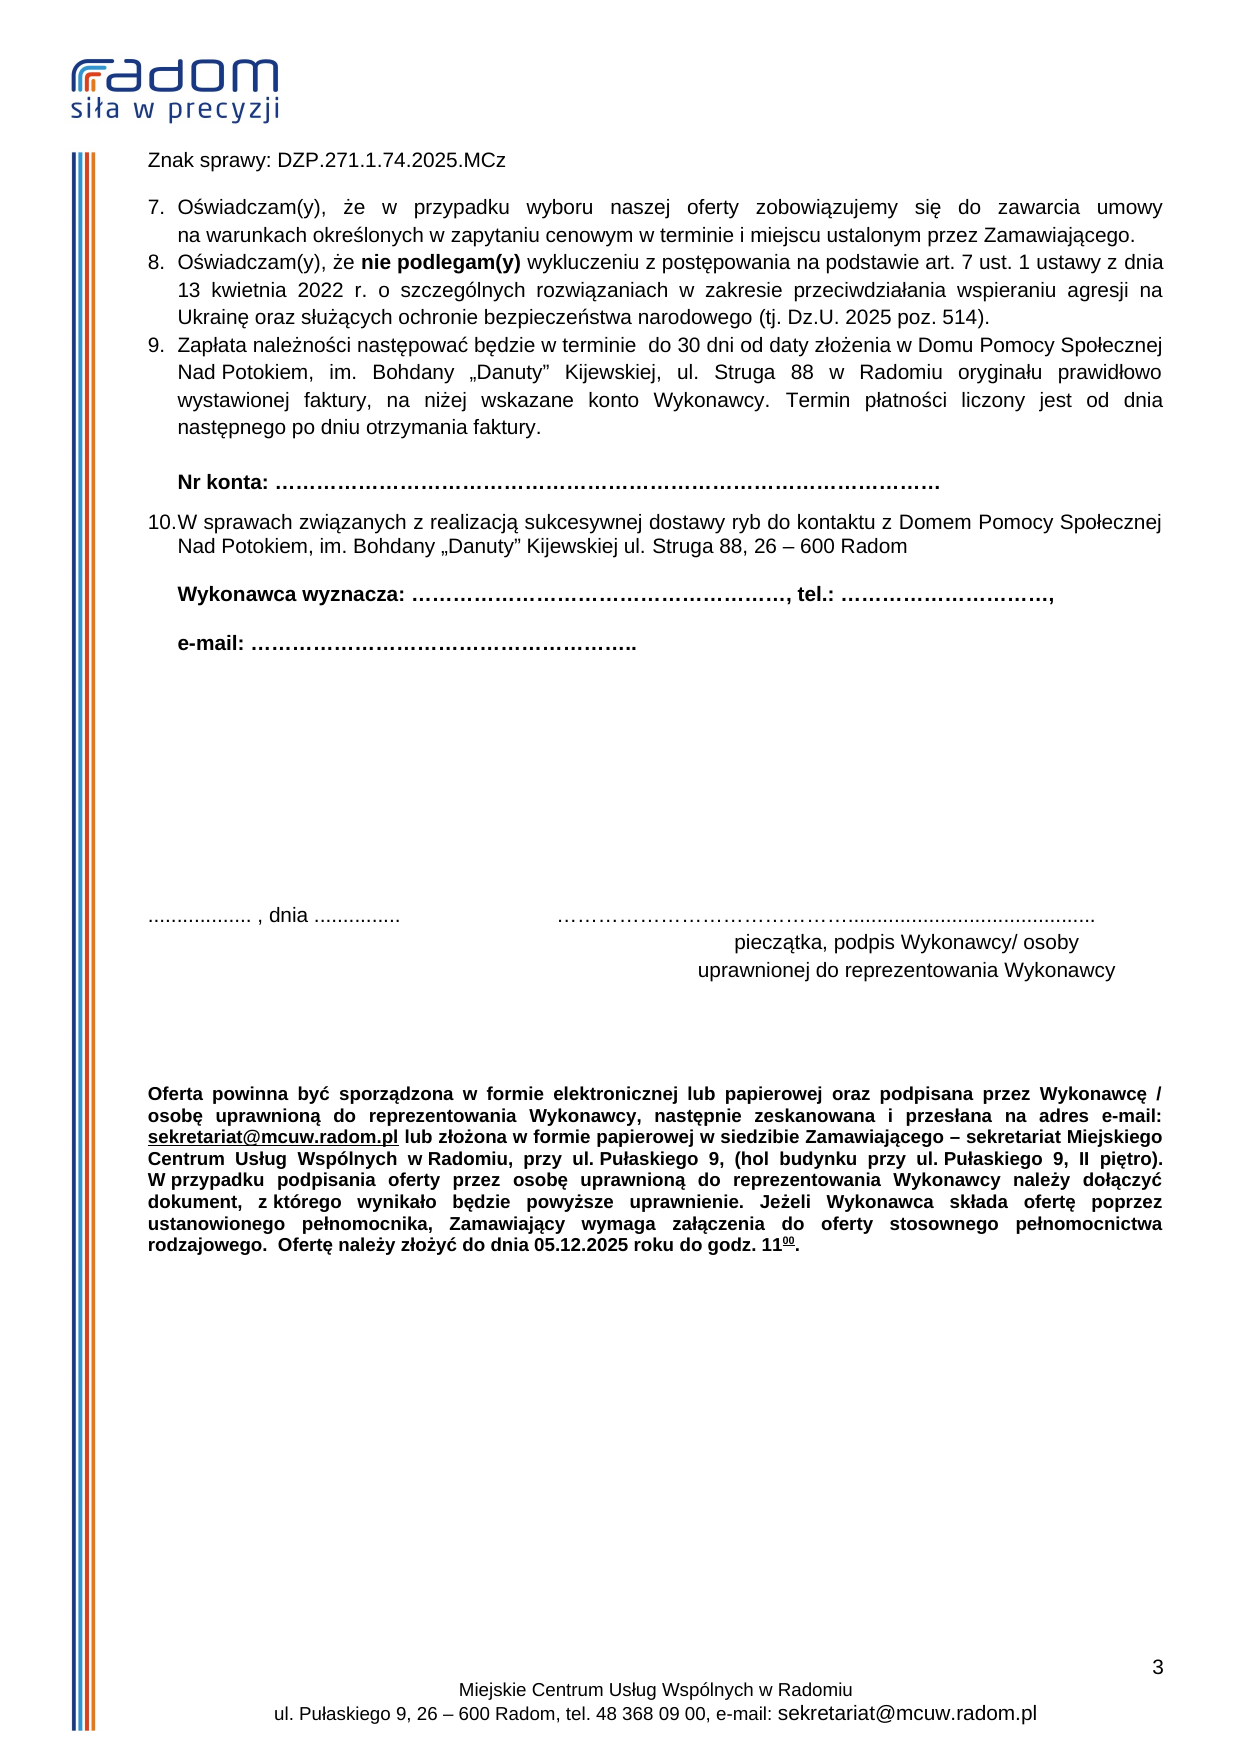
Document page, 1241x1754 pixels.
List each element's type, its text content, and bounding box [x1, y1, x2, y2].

text Oferta powinna być sporządzona w formie elektronicznej lub papierowej oraz podpisana przez Wykonawcę / osobę uprawnioną do reprezentowania Wykonawcy, następnie zeskanowana i przesłana na adres e-mail: sekretariat@mcuw.radom.pl lub złożona w formie papierowej w siedzibie Zamawiającego – sekretariat Miejskiego Centrum Usług Wspólnych w Radomiu, przy ul. Pułaskiego 9, (hol budynku przy ul. Pułaskiego 9, II piętro). W przypadku podpisania oferty przez osobę uprawnioną do reprezentowania Wykonawcy należy dołączyć dokument, z którego wynikało będzie powyższe uprawnienie. Jeżeli Wykonawca składa ofertę poprzez ustanowionego pełnomocnika, Zamawiający wymaga załączenia do oferty stosownego pełnomocnictwa rodzajowego. Ofertę należy złożyć do dnia 05.12.2025 roku do godz. 1100. [148, 1083, 1163, 1255]
text Wykonawca wyznacza: ………………………………………………, tel.: …………………………, [177, 582, 1163, 606]
text .................. , dnia ............... ……………………………………........................................... [148, 903, 1163, 927]
picture [0, 0, 1241, 1731]
text uprawnionej do reprezentowania Wykonawcy [148, 958, 1163, 982]
list Zapłata należności następować będzie w terminie do 30 dni od daty złożenia w Domu Pomocy Społecznej Nad Potokiem, im. Bohdany „Danuty” Kijewskiej, ul. Struga 88 w Radomiu oryginału prawidłowo wystawionej faktury, na niżej wskazane konto Wykonawcy. Termin płatności liczony jest od dnia następnego po dniu otrzymania faktury. [148, 332, 1163, 439]
list Oświadczam(y), że nie podlegam(y) wykluczeniu z postępowania na podstawie art. 7 ust. 1 ustawy z dnia 13 kwietnia 2022 r. o szczególnych rozwiązaniach w zakresie przeciwdziałania wspieraniu agresji na Ukrainę oraz służących ochronie bezpieczeństwa narodowego (tj. Dz.U. 2025 poz. 514). [148, 250, 1163, 329]
text pieczątka, podpis Wykonawcy/ osoby [148, 930, 1163, 954]
text e-mail: ……………………………………………….. [162, 631, 1163, 655]
list W sprawach związanych z realizacją sukcesywnej dostawy ryb do kontaktu z Domem Pomocy Społecznej Nad Potokiem, im. Bohdany „Danuty” Kijewskiej ul. Struga 88, 26 – 600 Radom [148, 510, 1163, 558]
list Oświadczam(y), że w przypadku wyboru naszej oferty zobowiązujemy się do zawarcia umowy na warunkach określonych w zapytaniu cenowym w terminie i miejscu ustalonym przez Zamawiającego. [148, 195, 1163, 246]
text Nr konta: …………………………………………………………………………………… [177, 470, 1163, 494]
